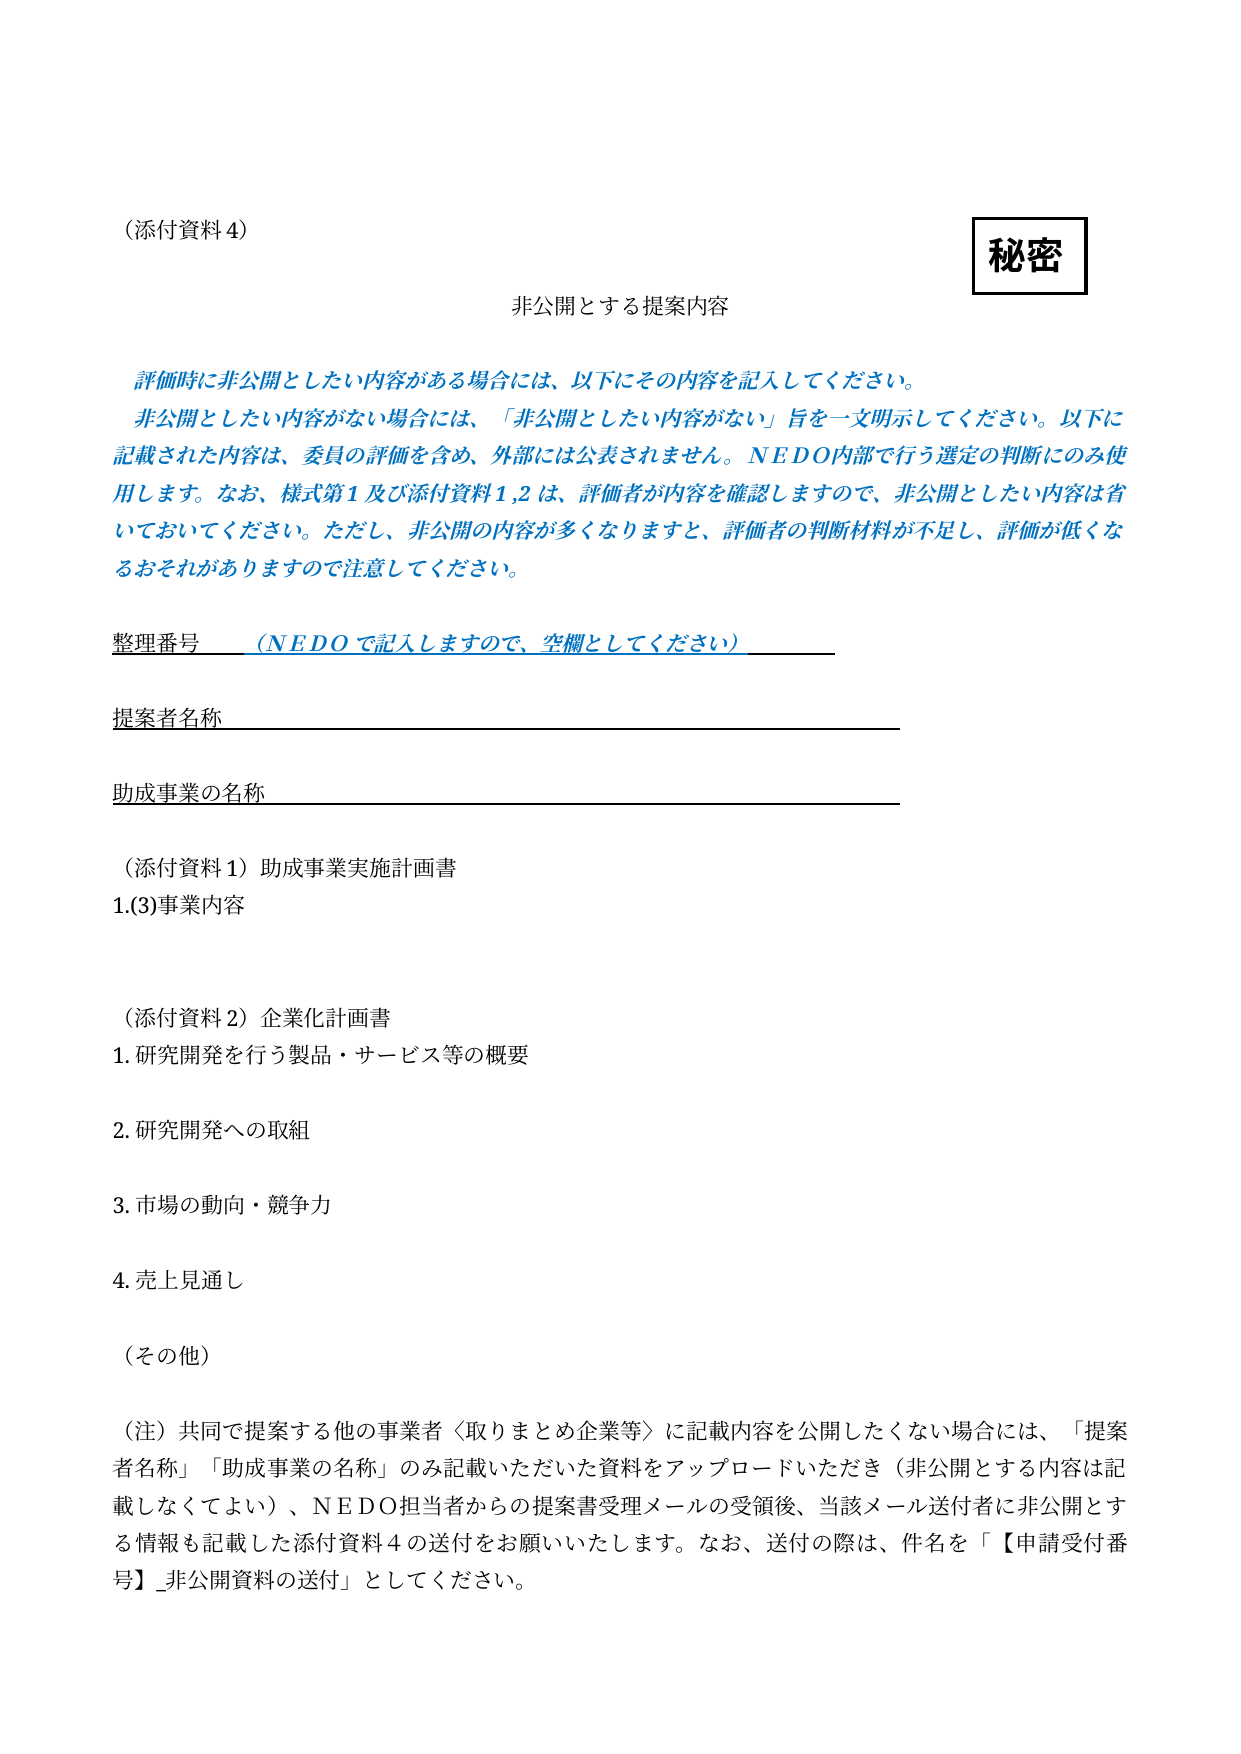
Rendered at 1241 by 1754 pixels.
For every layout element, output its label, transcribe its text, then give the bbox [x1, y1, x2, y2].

text 1. 研究開発を行う製品・サービス等の概要 [112, 1036, 1128, 1073]
text （添付資料2）企業化計画書 [112, 998, 1128, 1036]
text （その他） [112, 1336, 1128, 1373]
text 非公開としたい内容がない場合には、「非公開としたい内容がない」旨を一文明示してください。以下に記載された内容は、委員の評価を含め、外部には公表されません。ＮＥＤＯ内部で行う選定の判断にのみ使用します。なお、様式第1 及び添付資料1 ,2 は、評価者が内容を確認しますので、非公開としたい内容は省いておいてください。ただし、非公開の内容が多くなりますと、評価者の判断材料が不足し、評価が低くなるおそれがありますので注意してください。 [112, 398, 1128, 586]
text 2. 研究開発への取組 [112, 1111, 1128, 1148]
text 提案者名称 [112, 698, 1128, 736]
text 非公開とする提案内容 [112, 286, 1128, 323]
text 1.(3)事業内容 [112, 886, 1128, 923]
text 助成事業の名称 [112, 773, 1128, 811]
text （注）共同で提案する他の事業者〈取りまとめ企業等〉に記載内容を公開したくない場合には、「提案者名称」「助成事業の名称」のみ記載いただいた資料をアップロードいただき（非公開とする内容は記載しなくてよい）、ＮＥＤＯ担当者からの提案書受理メールの受領後、当該メール送付者に非公開とする情報も記載した添付資料４の送付をお願いいたします。なお、送付の際は、件名を「【申請受付番号】_非公開資料の送付」としてください。 [112, 1411, 1128, 1598]
text 4. 売上見通し [112, 1261, 1128, 1298]
text 整理番号 （ＮＥＤＯ で記入しますので、空欄としてください） [112, 623, 1128, 661]
text 評価時に非公開としたい内容がある場合には、以下にその内容を記入してください。 [112, 361, 1128, 398]
text （添付資料1）助成事業実施計画書 [112, 848, 1128, 886]
text （添付資料4） [112, 211, 1128, 248]
text 3. 市場の動向・競争力 [112, 1186, 1128, 1223]
